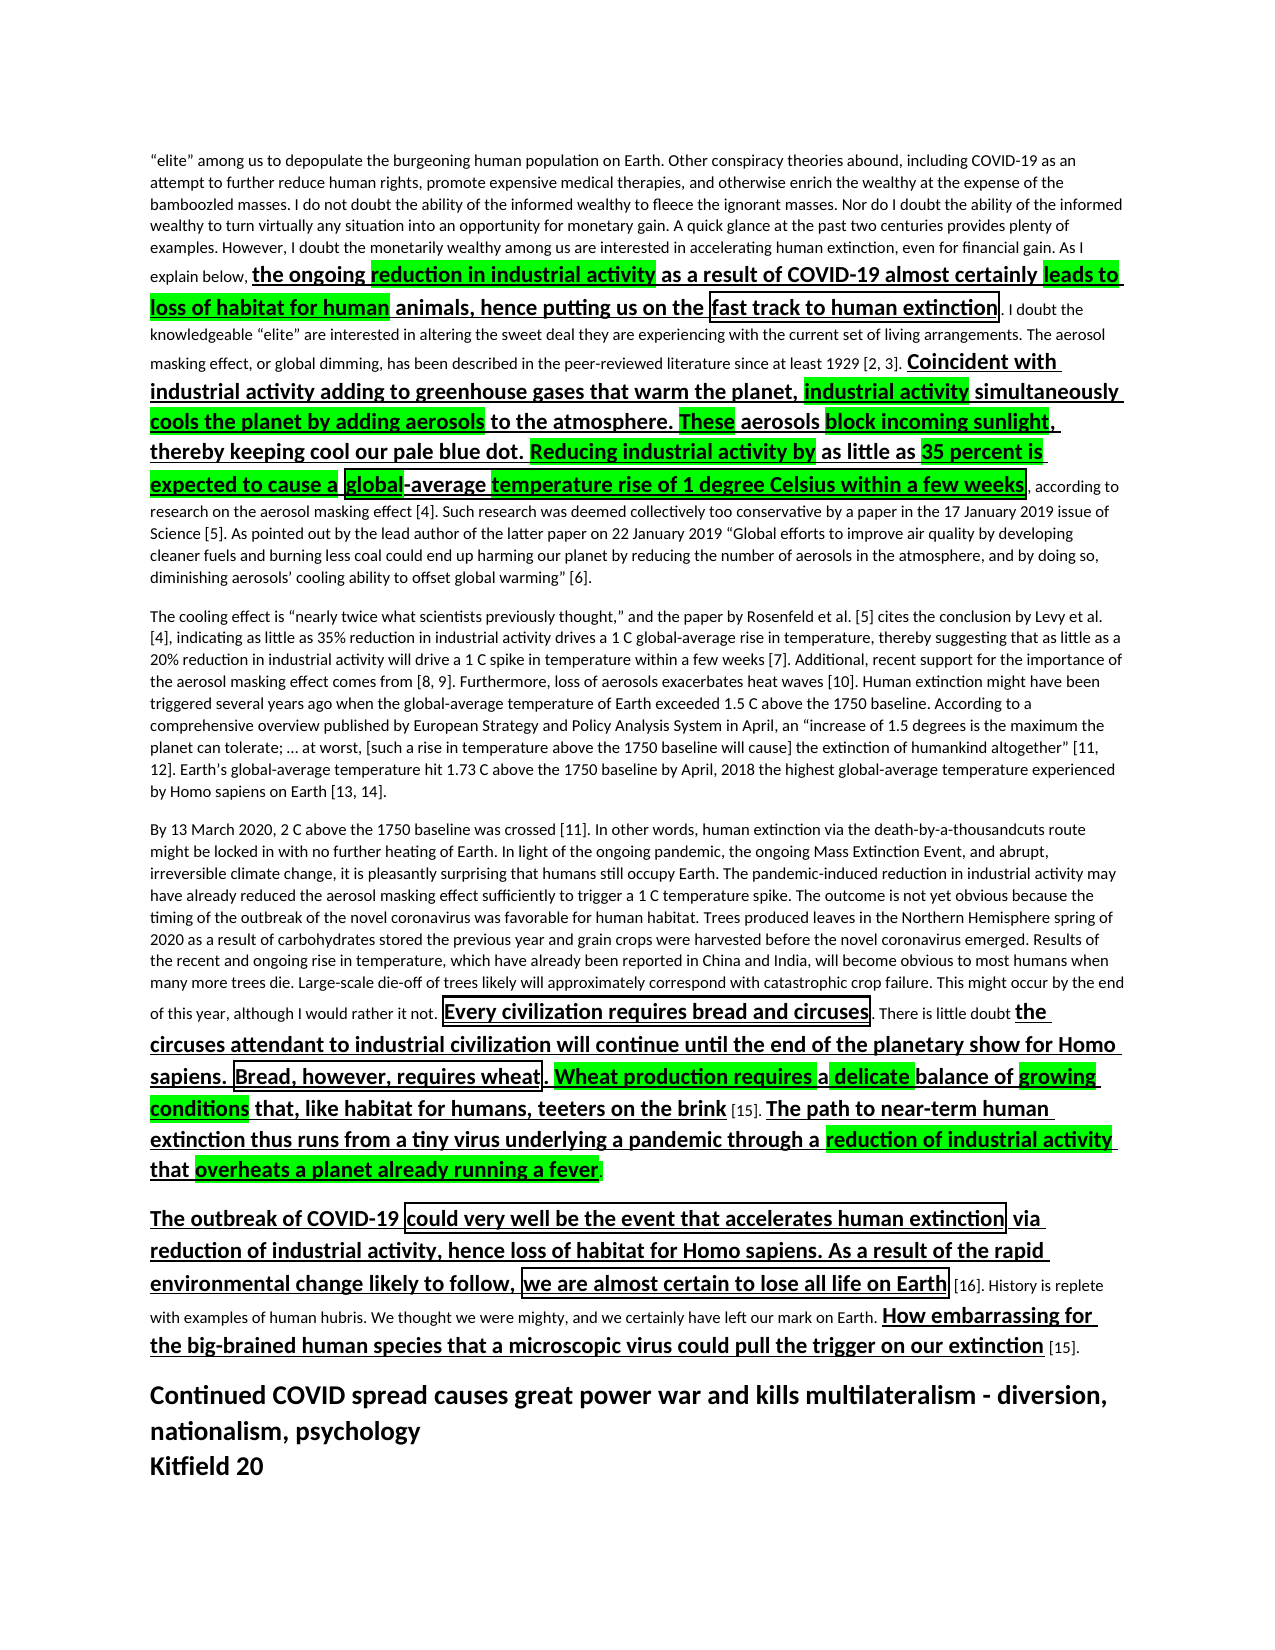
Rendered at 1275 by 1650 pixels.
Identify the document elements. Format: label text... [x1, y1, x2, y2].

text The cooling effect is “nearly twice what scientists previously thought,” and the paper by Rosenfeld et al. [5] cites the conclusion by Levy et al. [4], indicating as little as 35% reduction in industrial activity drives a 1 C global-average rise in temperature, thereby suggesting that as little as a 20% reduction in industrial activity will drive a 1 C spike in temperature within a few weeks [7]. Additional, recent support for the importance of the aerosol masking effect comes from [8, 9]. Furthermore, loss of aerosols exacerbates heat waves [10]. Human extinction might have been triggered several years ago when the global-average temperature of Earth exceeded 1.5 C above the 1750 baseline. According to a comprehensive overview published by European Strategy and Policy Analysis System in April, an “increase of 1.5 degrees is the maximum the planet can tolerate; … at worst, [such a rise in temperature above the 1750 baseline will cause] the extinction of humankind altogether” [11, 12]. Earth’s global-average temperature hit 1.73 C above the 1750 baseline by April, 2018 the highest global-average temperature experienced by Homo sapiens on Earth [13, 14]. [150, 606, 1125, 801]
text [150, 150, 1125, 588]
text The outbreak of COVID-19 could very well be the event that accelerates human extinction via reduction of industrial activity, hence loss of habitat for Homo sapiens. As a result of the rapid environmental change likely to follow, we are almost certain to lose all life on Earth [16]. History is replete with examples of human hubris. We thought we were mighty, and we certainly have left our mark on Earth. How embarrassing for the big-brained human species that a microscopic virus could pull the trigger on our extinction [15]. [150, 1202, 1125, 1359]
text Kitfield 20 [150, 1449, 1125, 1482]
text By 13 March 2020, 2 C above the 1750 baseline was crossed [11]. In other words, human extinction via the death-by-a-thousandcuts route might be locked in with no further heating of Earth. In light of the ongoing pandemic, the ongoing Mass Extinction Event, and abrupt, irreversible climate change, it is pleasantly surprising that humans still occupy Earth. The pandemic-induced reduction in industrial activity may have already reduced the aerosol masking effect sufficiently to trigger a 1 C temperature spike. The outcome is not yet obvious because the timing of the outbreak of the novel coronavirus was favorable for human habitat. Trees produced leaves in the Northern Hemisphere spring of 2020 as a result of carbohydrates stored the previous year and grain crops were harvested before the novel coronavirus emerged. Results of the recent and ongoing rise in temperature, which have already been reported in China and India, will become obvious to most humans when many more trees die. Large-scale die-off of trees likely will approximately correspond with catastrophic crop failure. This might occur by the end of this year, although I would rather it not. Every civilization requires bread and circuses. There is little doubt the circuses attendant to industrial civilization will continue until the end of the planetary show for Homo sapiens. Bread, however, requires wheat. Wheat production requires a delicate balance of growing conditions that, like habitat for humans, teeters on the brink [15]. The path to near-term human extinction thus runs from a tiny virus underlying a pandemic through a reduction of industrial activity that overheats a planet already running a fever. [150, 819, 1125, 1183]
text Continued COVID spread causes great power war and kills multilateralism - diversion, nationalism, psychology [150, 1378, 1125, 1447]
